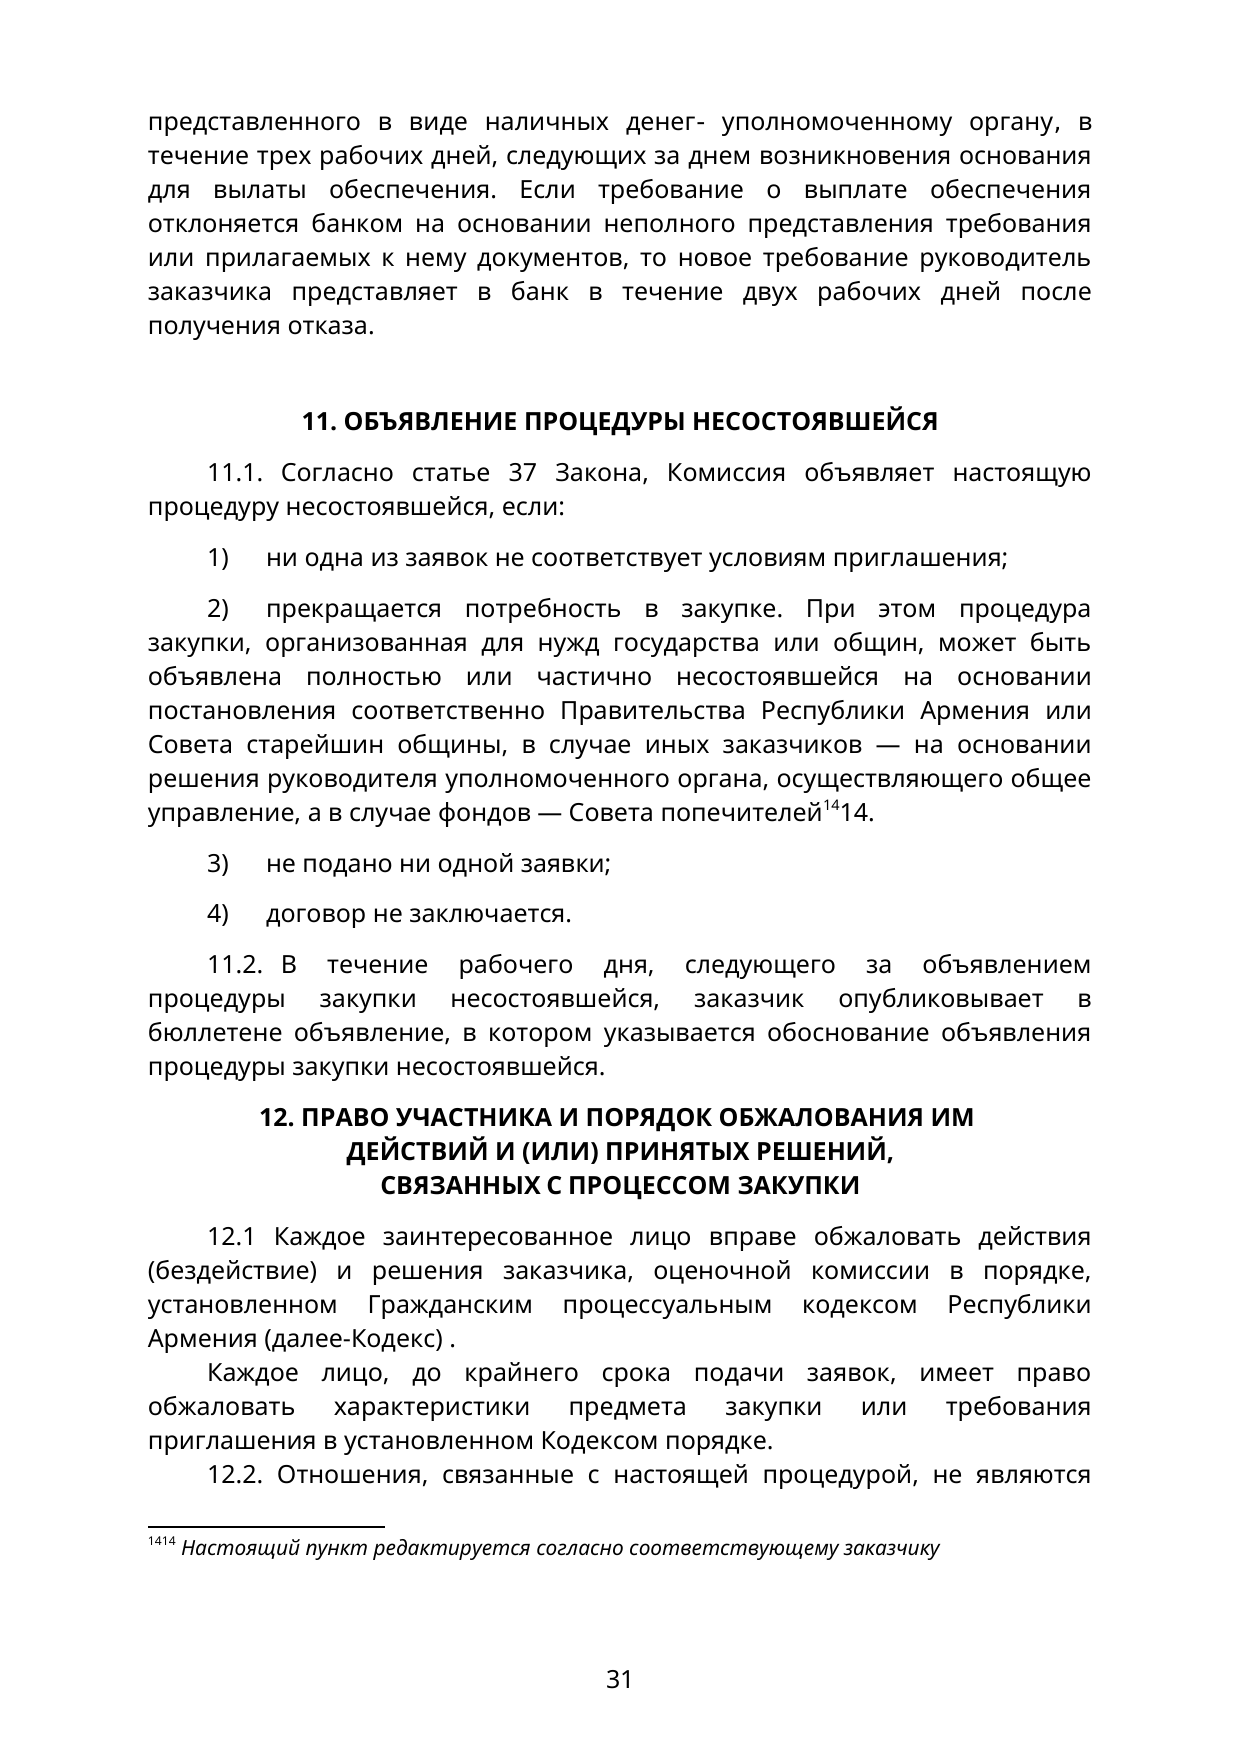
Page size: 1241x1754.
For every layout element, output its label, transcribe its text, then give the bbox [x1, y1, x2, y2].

text 2) прекращается потребность в закупке. При этом процедура закупки, организованная для нужд государства или общин, может быть объявлена полностью или частично несостоявшейся на основании постановления соответственно Правительства Республики Армения или Совета старейшин общины, в случае иных заказчиков — на основании решения руководителя уполномоченного органа, осуществляющего общее управление, а в случае фондов — Совета попечителей14. [148, 590, 1092, 829]
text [148, 1457, 1092, 1491]
text 11. ОБЪЯВЛЕНИЕ ПРОЦЕДУРЫ НЕСОСТОЯВШЕЙСЯ [148, 404, 1092, 438]
text 12.1 Каждое заинтересованное лицо вправе обжаловать действия (бездействие) и решения заказчика, оценочной комиссии в порядке, установленном Гражданским процессуальным кодексом Республики Армения (далее-Кодекс) . [148, 1218, 1092, 1355]
text 11.2. В течение рабочего дня, следующего за объявлением процедуры закупки несостоявшейся, заказчик опубликовывает в бюллетене объявление, в котором указывается обоснование объявления процедуры закупки несостоявшейся. [148, 947, 1092, 1083]
text 1) ни одна из заявок не соответствует условиям приглашения; [148, 539, 1092, 573]
text 12. ПРАВО УЧАСТНИКА И ПОРЯДОК ОБЖАЛОВАНИЯ ИМ ДЕЙСТВИЙ И (ИЛИ) ПРИНЯТЫХ РЕШЕНИЙ, СВЯЗАННЫХ С ПРОЦЕССОМ ЗАКУПКИ [207, 1100, 1034, 1202]
text 4) договор не заключается. [148, 896, 1092, 930]
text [148, 103, 1092, 342]
text Каждое лицо, до крайнего срока подачи заявок, имеет право обжаловать характеристики предмета закупки или требования приглашения в установленном Кодексом порядке. [148, 1355, 1092, 1457]
text 3) не подано ни одной заявки; [148, 845, 1092, 879]
text 11.1. Согласно статье 37 Закона, Комиссия объявляет настоящую процедуру несостоявшейся, если: [148, 455, 1092, 523]
